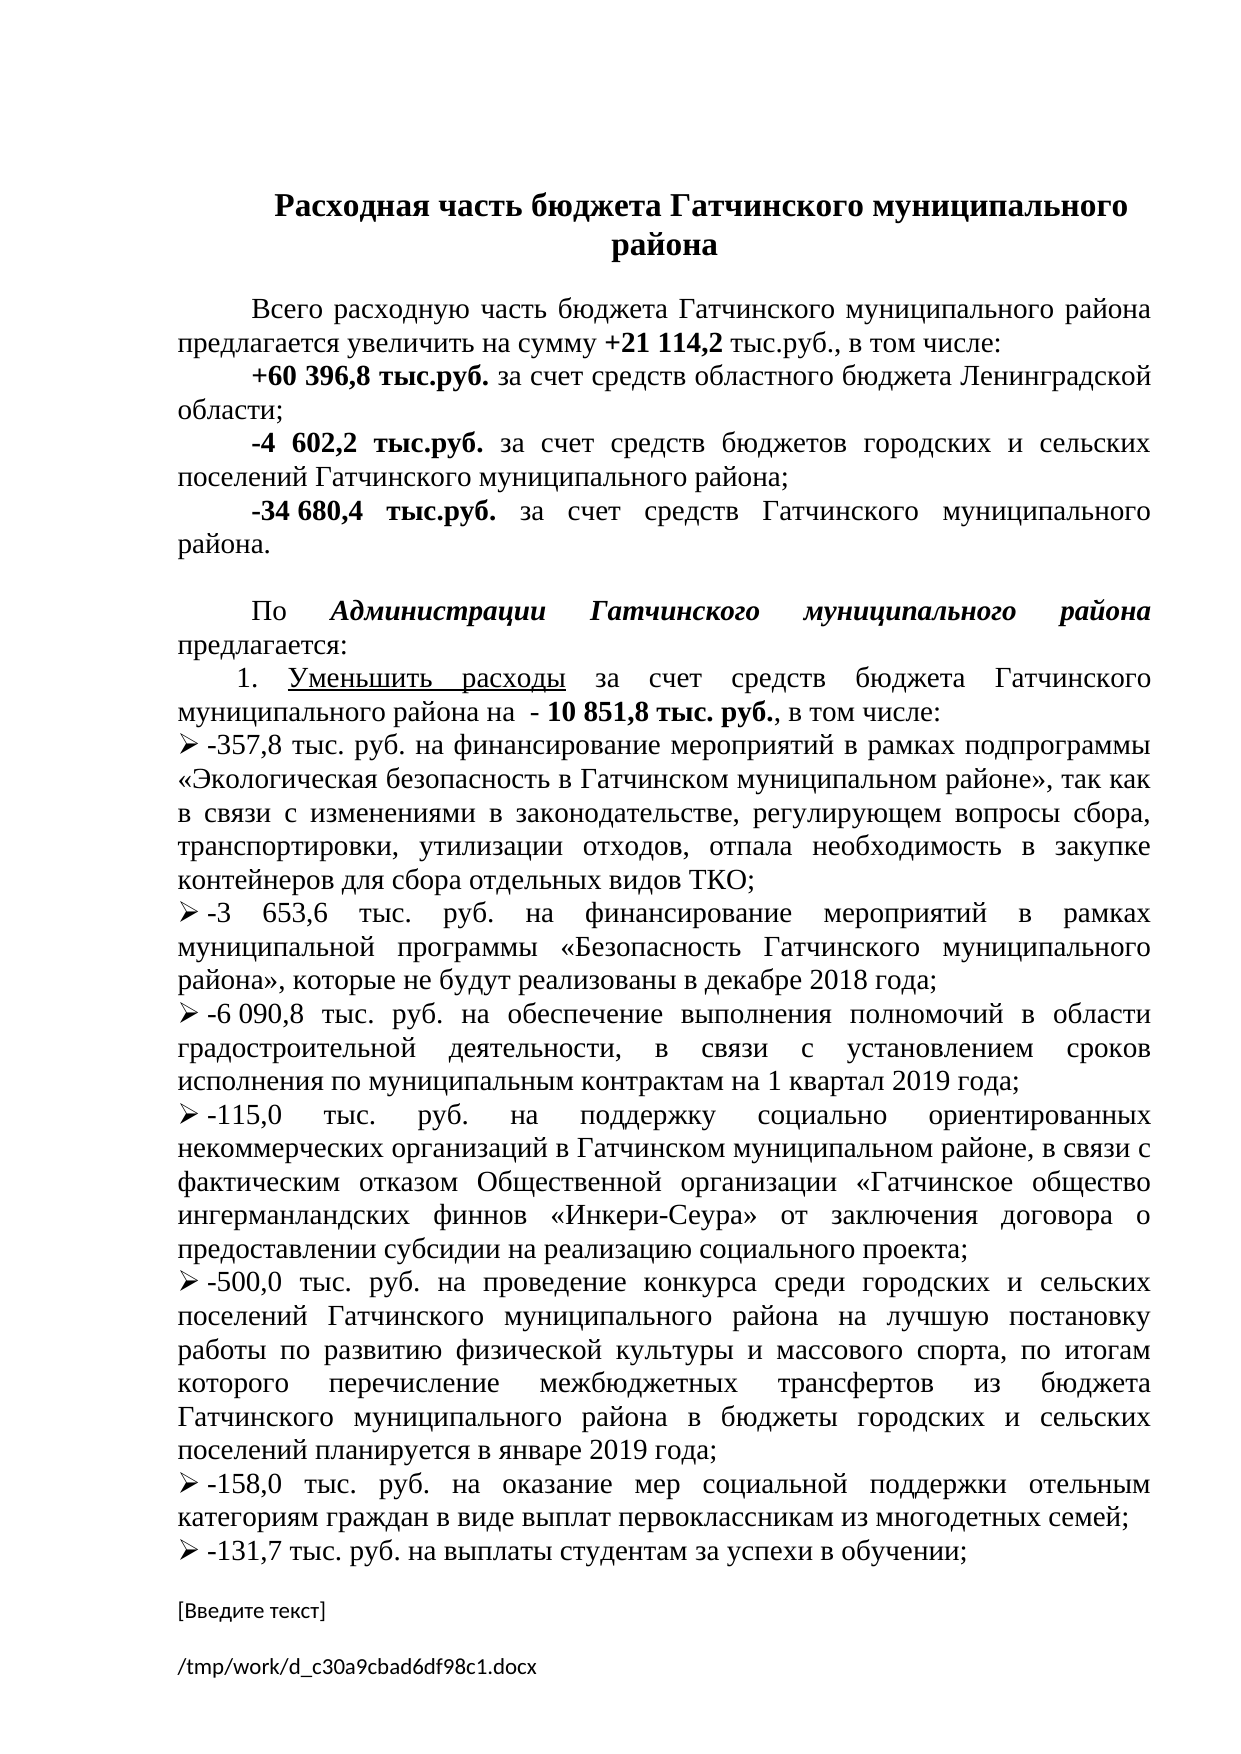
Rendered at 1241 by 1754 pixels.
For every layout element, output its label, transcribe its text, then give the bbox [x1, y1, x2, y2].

text -4 602,2 тыс.руб. за счет средств бюджетов городских и сельских поселений Гатчинского муниципального района; [177, 426, 1152, 493]
text 1. Уменьшить расходы за счет средств бюджета Гатчинского муниципального района на - 10 851,8 тыс. руб., в том числе: [177, 660, 1152, 727]
list -6 090,8 тыс. руб. на обеспечение выполнения полномочий в области градостроительной деятельности, в связи с установлением сроков исполнения по муниципальным контрактам на 1 квартал 2019 года; [177, 996, 1152, 1097]
list -158,0 тыс. руб. на оказание мер социальной поддержки отельным категориям граждан в виде выплат первоклассникам из многодетных семей; [177, 1466, 1152, 1533]
list -131,7 тыс. руб. на выплаты студентам за успехи в обучении; [177, 1533, 1152, 1567]
text +60 396,8 тыс.руб. за счет средств областного бюджета Ленинградской области; [177, 358, 1152, 426]
list -115,0 тыс. руб. на поддержку социально ориентированных некоммерческих организаций в Гатчинском муниципальном районе, в связи с фактическим отказом Общественной организации «Гатчинское общество ингерманландских финнов «Инкери-Сеура» от заключения договора о предоставлении субсидии на реализацию социального проекта; [177, 1097, 1152, 1264]
text По Администрации Гатчинского муниципального района предлагается: [177, 593, 1152, 660]
text -34 680,4 тыс.руб. за счет средств Гатчинского муниципального района. [177, 493, 1152, 560]
list -357,8 тыс. руб. на финансирование мероприятий в рамках подпрограммы «Экологическая безопасность в Гатчинском муниципальном районе», так как в связи с изменениями в законодательстве, регулирующем вопросы сбора, транспортировки, утилизации отходов, отпала необходимость в закупке контейнеров для сбора отдельных видов ТКО; [177, 727, 1152, 895]
text Всего расходную часть бюджета Гатчинского муниципального района предлагается увеличить на сумму +21 114,2 тыс.руб., в том числе: [177, 291, 1152, 358]
text Расходная часть бюджета Гатчинского муниципального района [177, 186, 1152, 262]
list -3 653,6 тыс. руб. на финансирование мероприятий в рамках муниципальной программы «Безопасность Гатчинского муниципального района», которые не будут реализованы в декабре 2018 года; [177, 895, 1152, 996]
list -500,0 тыс. руб. на проведение конкурса среди городских и сельских поселений Гатчинского муниципального района на лучшую постановку работы по развитию физической культуры и массового спорта, по итогам которого перечисление межбюджетных трансфертов из бюджета Гатчинского муниципального района в бюджеты городских и сельских поселений планируется в январе 2019 года; [177, 1264, 1152, 1466]
